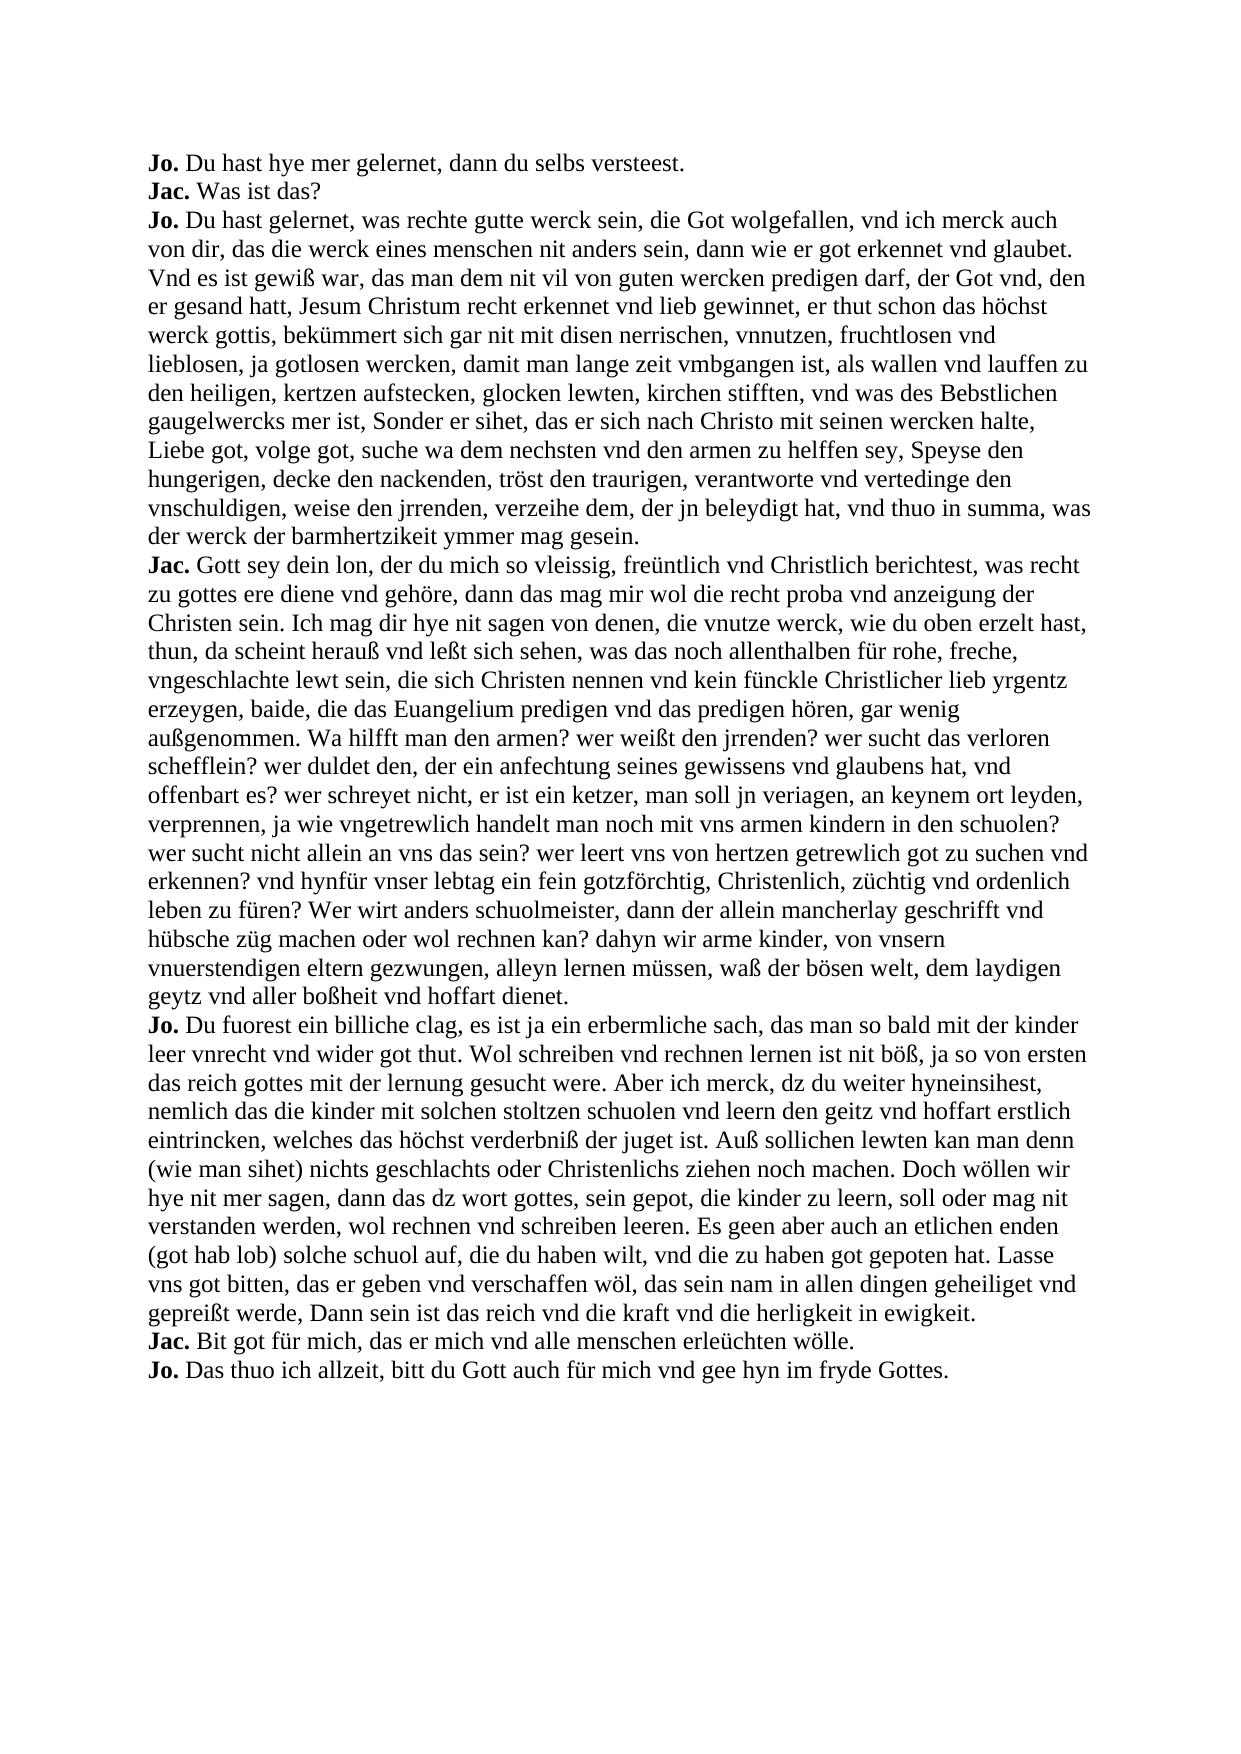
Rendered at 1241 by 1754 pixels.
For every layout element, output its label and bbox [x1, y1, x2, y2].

text [148, 148, 1093, 1384]
